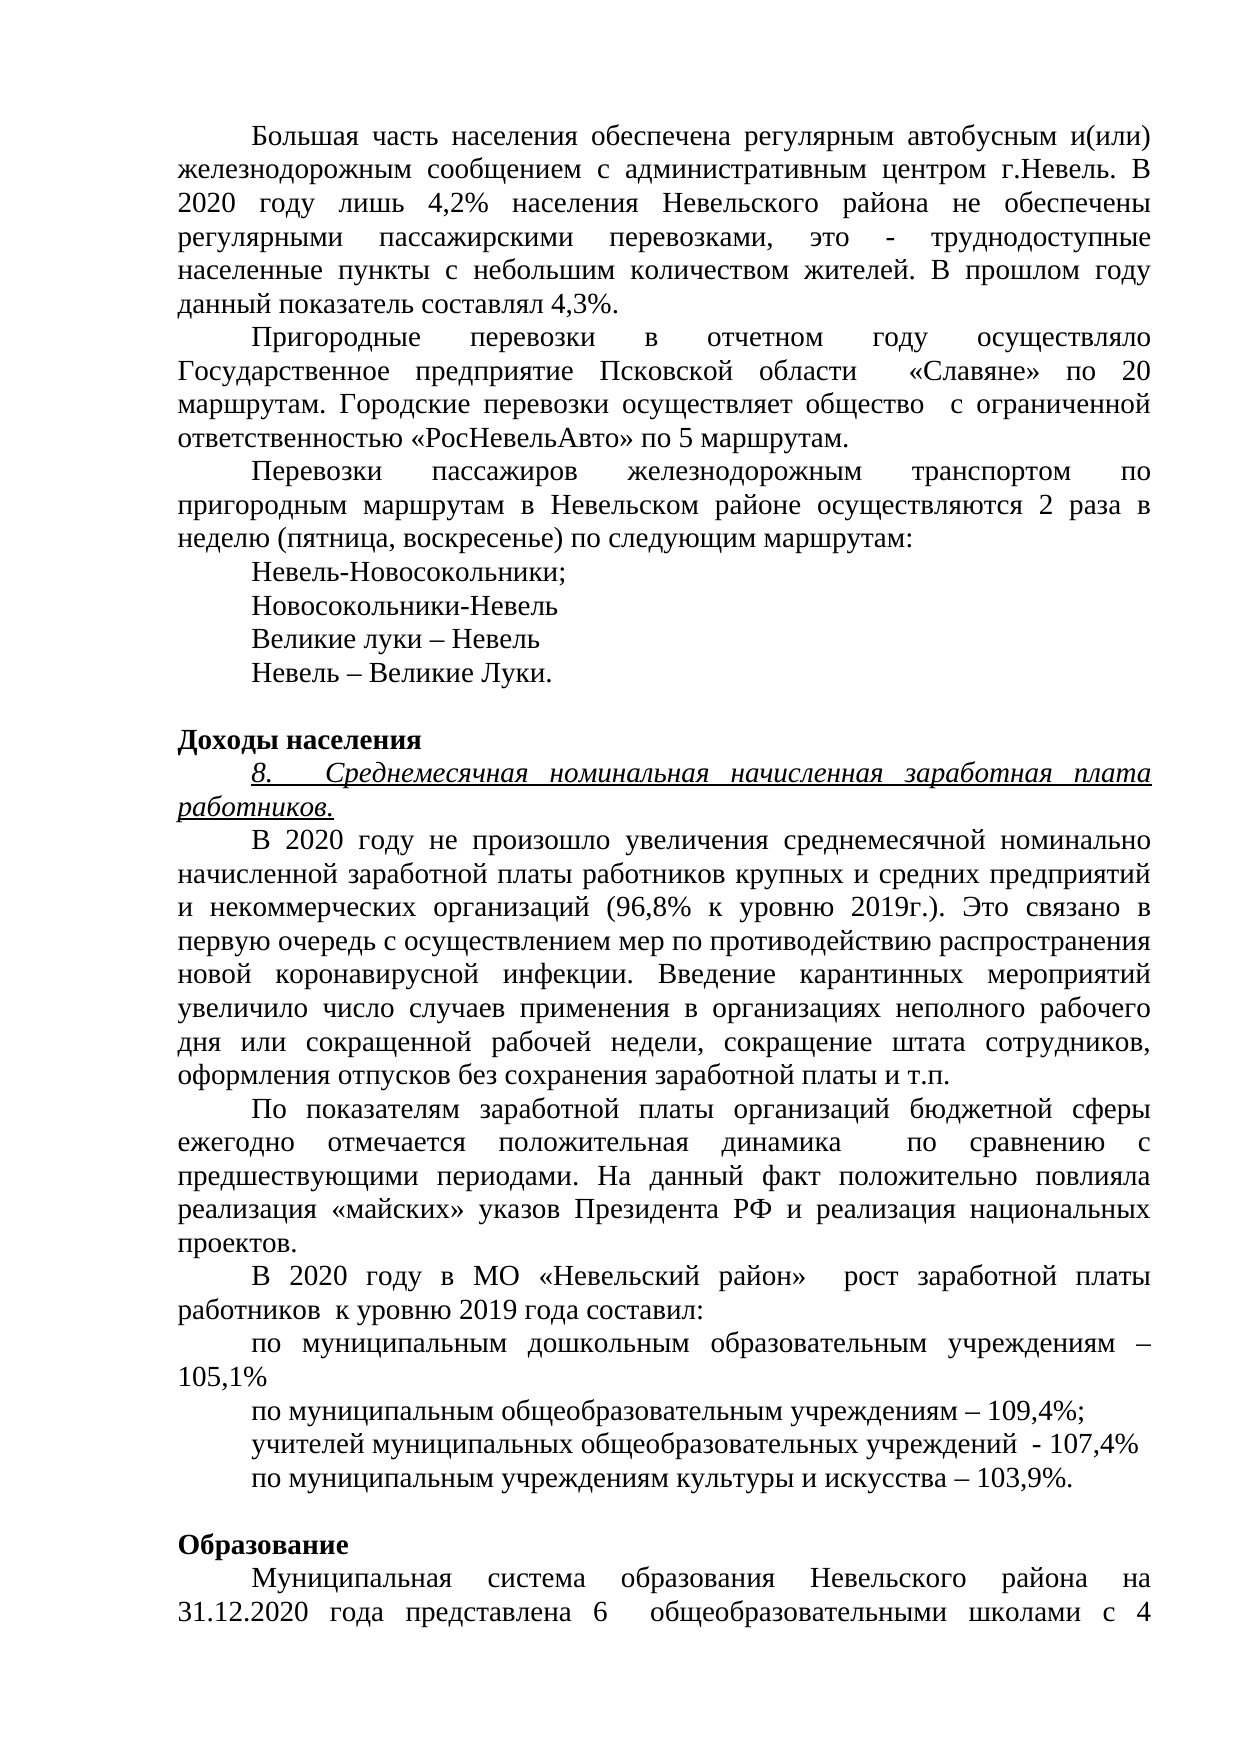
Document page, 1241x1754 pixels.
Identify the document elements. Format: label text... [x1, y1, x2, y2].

list Среднемесячная номинальная начисленная заработная плата работников. [177, 755, 1152, 822]
text учителей муниципальных общеобразовательных учреждений - 107,4% [177, 1426, 1152, 1460]
text Образование [177, 1527, 1152, 1560]
text Пригородные перевозки в отчетном году осуществляло Государственное предприятие Псковской области «Славяне» по 20 маршрутам. Городские перевозки осуществляет общество с ограниченной ответственностью «РосНевельАвто» по 5 маршрутам. [177, 319, 1152, 453]
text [177, 1560, 1152, 1627]
text Доходы населения [177, 722, 1152, 755]
text Великие луки – Невель [177, 621, 1152, 655]
text Перевозки пассажиров железнодорожным транспортом по пригородным маршрутам в Невельском районе осуществляются 2 раза в неделю (пятница, воскресенье) по следующим маршрутам: [177, 453, 1152, 554]
text по муниципальным дошкольным образовательным учреждениям – 105,1% [177, 1326, 1152, 1393]
text по муниципальным учреждениям культуры и искусства – 103,9%. [177, 1460, 1152, 1493]
text В 2020 году не произошло увеличения среднемесячной номинально начисленной заработной платы работников крупных и средних предприятий и некоммерческих организаций (96,8% к уровню 2019г.). Это связано в первую очередь с осуществлением мер по противодействию распространения новой коронавирусной инфекции. Введение карантинных мероприятий увеличило число случаев применения в организациях неполного рабочего дня или сокращенной рабочей недели, сокращение штата сотрудников, оформления отпусков без сохранения заработной платы и т.п. [177, 822, 1152, 1091]
text В 2020 году в МО «Невельский район» рост заработной платы работников к уровню 2019 года составил: [177, 1258, 1152, 1326]
text по муниципальным общеобразовательным учреждениям – 109,4%; [177, 1393, 1152, 1426]
text По показателям заработной платы организаций бюджетной сферы ежегодно отмечается положительная динамика по сравнению с предшествующими периодами. На данный факт положительно повлияла реализация «майских» указов Президента РФ и реализация национальных проектов. [177, 1091, 1152, 1258]
text Невель-Новосокольники; [177, 554, 1152, 588]
text Большая часть населения обеспечена регулярным автобусным и(или) железнодорожным сообщением с административным центром г.Невель. В 2020 году лишь 4,2% населения Невельского района не обеспечены регулярными пассажирскими перевозками, это - труднодоступные населенные пункты с небольшим количеством жителей. В прошлом году данный показатель составлял 4,3%. [177, 118, 1152, 319]
text Новосокольники-Невель [177, 588, 1152, 621]
text Невель – Великие Луки. [177, 655, 1152, 688]
